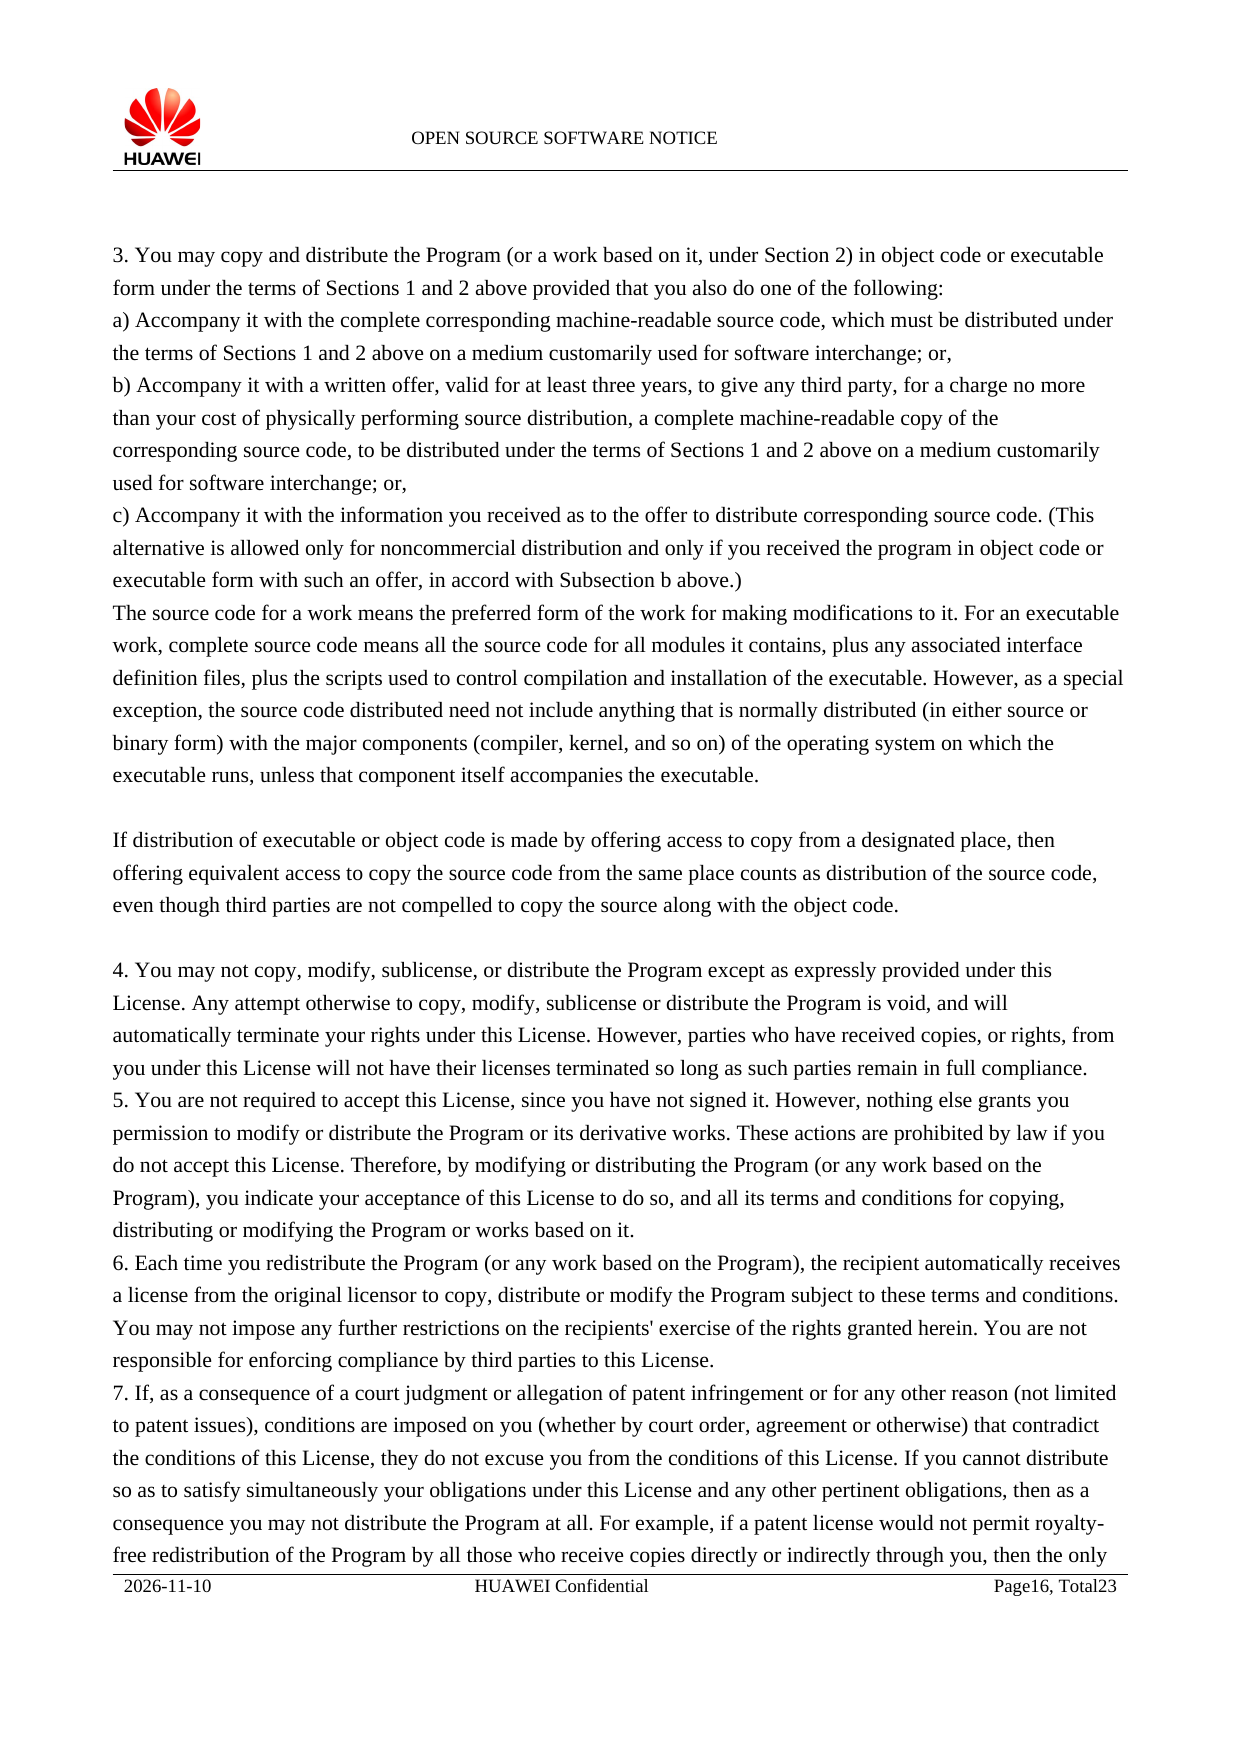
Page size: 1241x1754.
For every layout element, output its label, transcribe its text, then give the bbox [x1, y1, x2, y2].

picture [124, 88, 201, 165]
